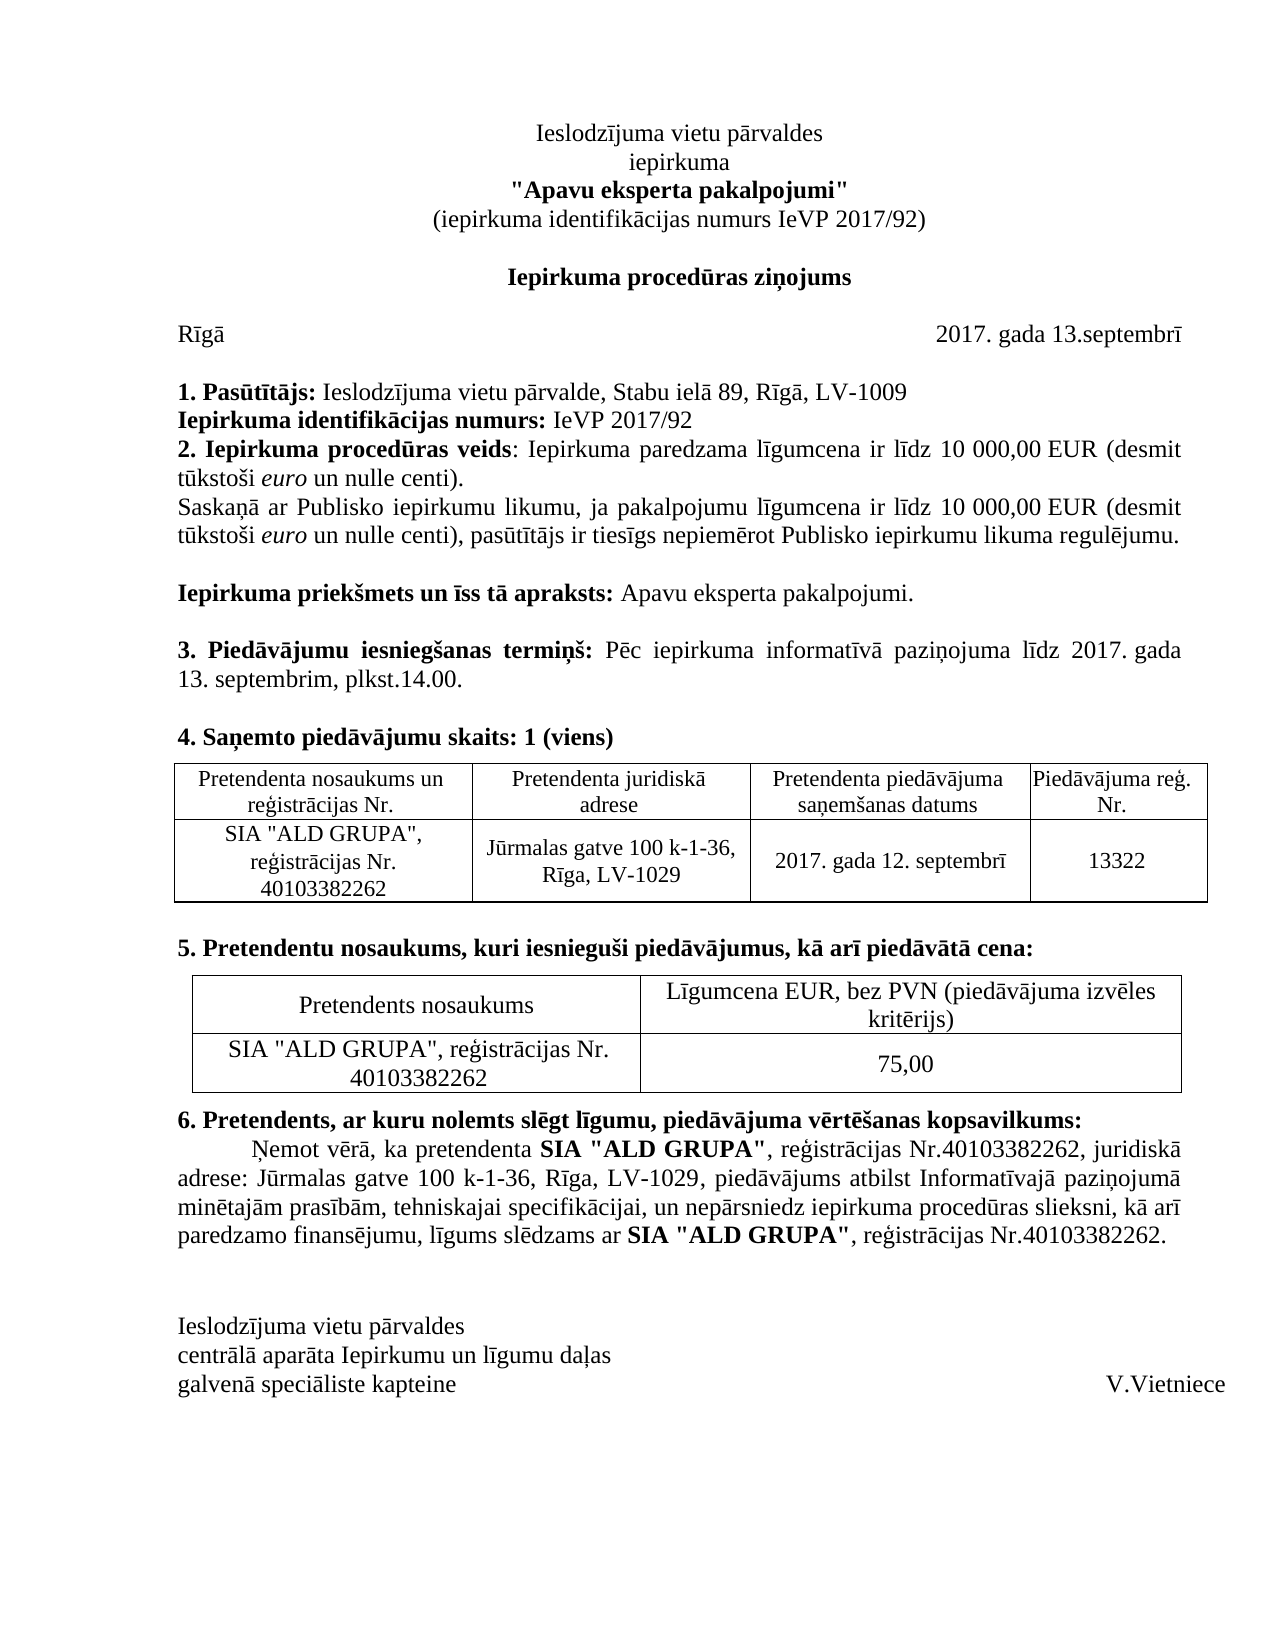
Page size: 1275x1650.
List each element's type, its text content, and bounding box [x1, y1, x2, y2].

table_cell 2017. gada 12. septembrī [751, 820, 1030, 901]
text 6. Pretendents, ar kuru nolemts slēgt līgumu, piedāvājuma vērtēšanas kopsavilkums: [177, 1105, 1181, 1134]
text Saskaņā ar Publisko iepirkumu likumu, ja pakalpojumu līgumcena ir līdz 10 000,00 EUR (desmit tūkstoši euro un nulle centi), pasūtītājs ir tiesīgs nepiemērot Publisko iepirkumu likuma regulējumu. [177, 492, 1181, 549]
text Ņemot vērā, ka pretendenta SIA "ALD GRUPA", reģistrācijas Nr.40103382262, juridiskā adrese: Jūrmalas gatve 100 k-1-36, Rīga, LV-1029, piedāvājums atbilst Informatīvajā paziņojumā minētajām prasībām, tehniskajai specifikācijai, un nepārsniedz iepirkuma procedūras slieksni, kā arī paredzamo finansējumu, līgums slēdzams ar SIA "ALD GRUPA", reģistrācijas Nr.40103382262. [177, 1134, 1181, 1249]
text Iepirkuma priekšmets un īss tā apraksts: Apavu eksperta pakalpojumi. [177, 578, 1181, 607]
text Iepirkuma identifikācijas numurs: IeVP 2017/92 [177, 406, 1181, 434]
table_header Pretendents nosaukums [193, 976, 640, 1033]
table_header Līgumcena EUR, bez PVN (piedāvājuma izvēles kritērijs) [641, 976, 1181, 1033]
subtitle "Apavu eksperta pakalpojumi" [177, 176, 1181, 204]
text 1. Pasūtītājs: Ieslodzījuma vietu pārvalde, Stabu ielā 89, Rīgā, LV-1009 [177, 377, 1181, 406]
text centrālā aparāta Iepirkumu un līgumu daļas [177, 1340, 1186, 1369]
table_cell Jūrmalas gatve 100 k-1-36, Rīga, LV-1029 [473, 820, 750, 901]
text Ieslodzījuma vietu pārvaldes [177, 118, 1181, 147]
title Rīgā 2017. gada 13.septembrī [177, 319, 1181, 348]
table_cell 13322 [1031, 820, 1207, 901]
text 5. Pretendentu nosaukums, kuri iesnieguši piedāvājumus, kā arī piedāvātā cena: [177, 933, 1181, 962]
text Iepirkuma procedūras ziņojums [177, 262, 1181, 291]
text galvenā speciāliste kapteine V.Vietniece [177, 1369, 1186, 1398]
table_cell SIA "ALD GRUPA", reģistrācijas Nr. 40103382262 [193, 1034, 640, 1092]
text Ieslodzījuma vietu pārvaldes [177, 1311, 1186, 1340]
table_header Piedāvājuma reģ. Nr. [1031, 764, 1207, 819]
table_header Pretendenta piedāvājuma saņemšanas datums [751, 764, 1030, 819]
text 2. Iepirkuma procedūras veids: Iepirkuma paredzama līgumcena ir līdz 10 000,00 EUR (desmit tūkstoši euro un nulle centi). [177, 434, 1181, 492]
text (iepirkuma identifikācijas numurs IeVP 2017/92) [177, 204, 1181, 233]
subtitle iepirkuma [177, 147, 1181, 176]
table_header Pretendenta nosaukums un reģistrācijas Nr. [175, 764, 472, 819]
text 4. Saņemto piedāvājumu skaits: 1 (viens) [177, 722, 1181, 751]
table_cell SIA "ALD GRUPA", reģistrācijas Nr. 40103382262 [175, 820, 472, 901]
table_header Pretendenta juridiskā adrese [473, 764, 750, 819]
table_cell 75,00 [641, 1034, 1181, 1092]
text 3. Piedāvājumu iesniegšanas termiņš: Pēc iepirkuma informatīvā paziņojuma līdz 2017. gada 13. septembrim, plkst.14.00. [177, 636, 1181, 693]
